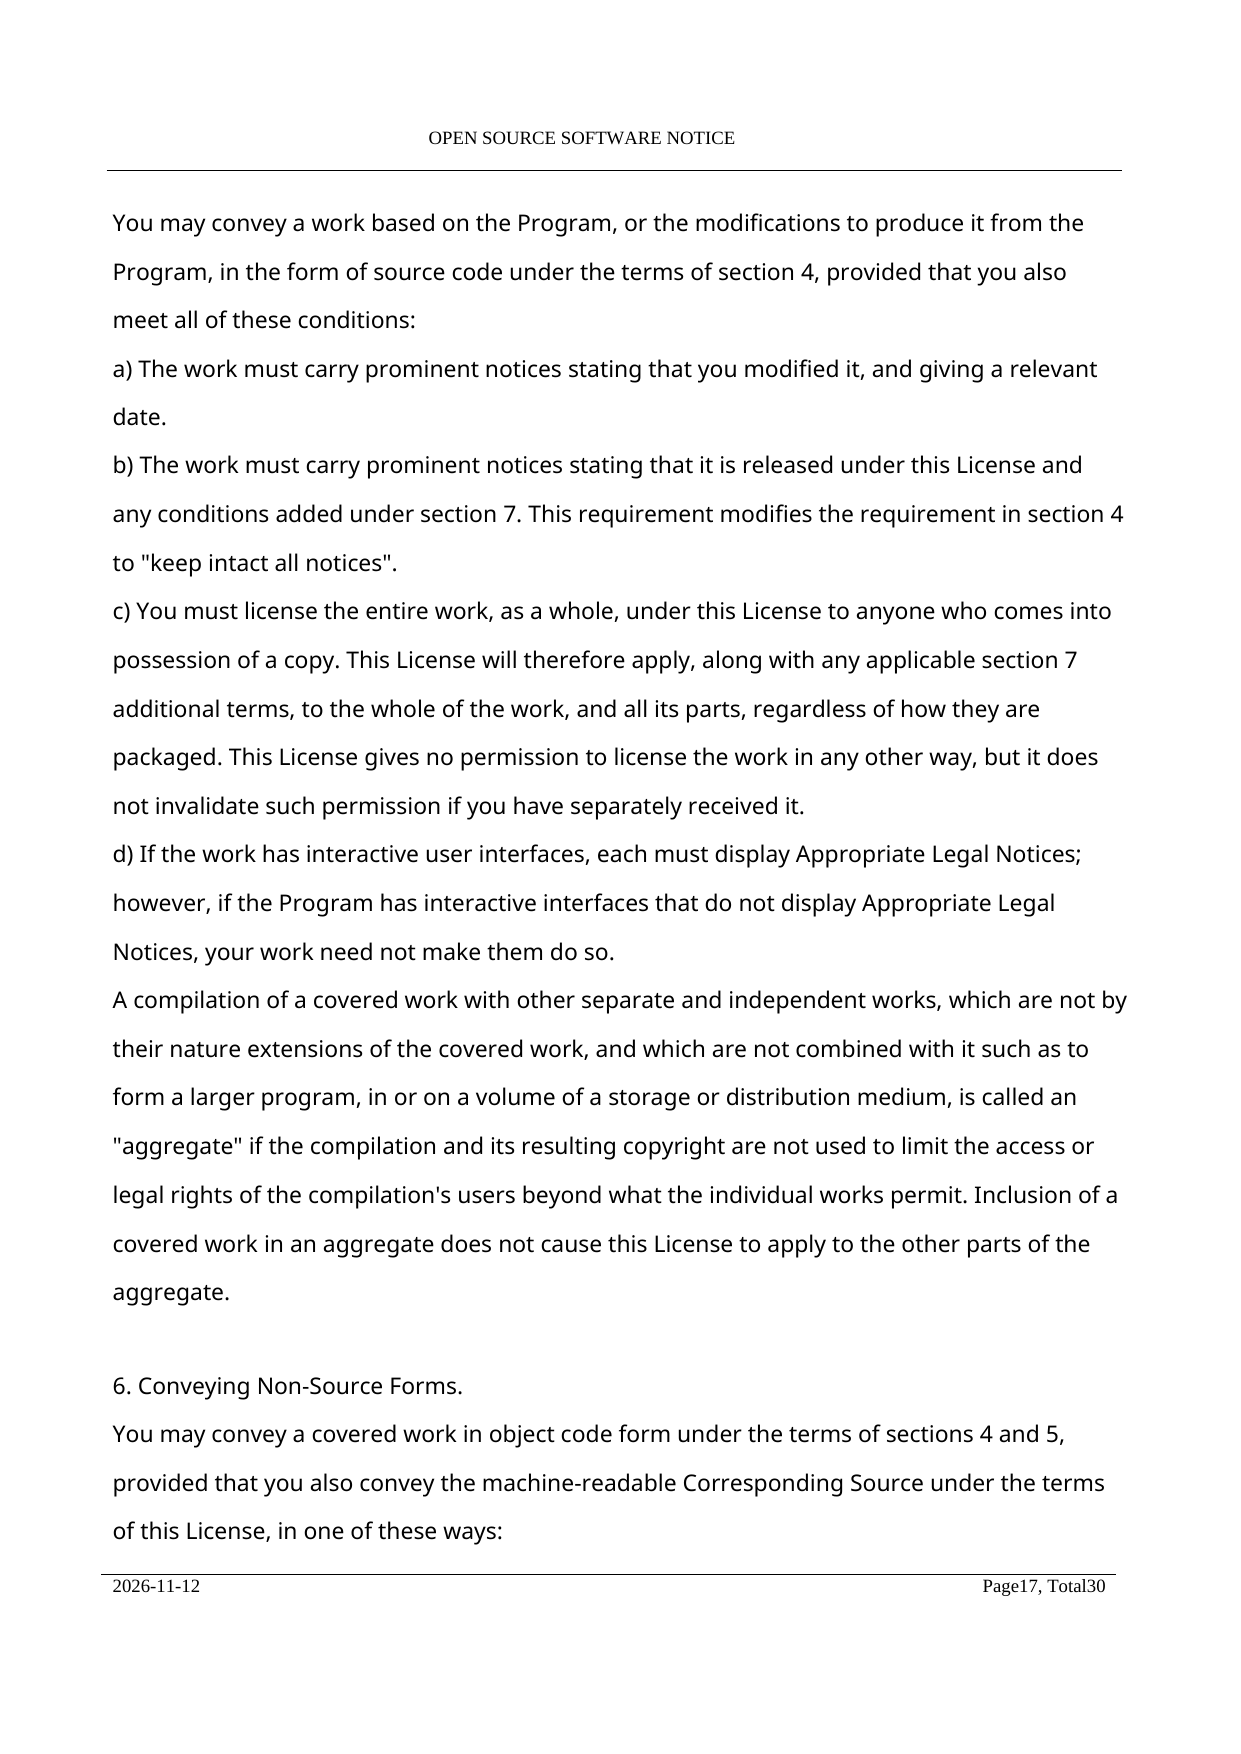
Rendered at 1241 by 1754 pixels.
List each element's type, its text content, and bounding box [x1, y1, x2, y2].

text A compilation of a covered work with other separate and independent works, which are not by their nature extensions of the covered work, and which are not combined with it such as to form a larger program, in or on a volume of a storage or distribution medium, is called an "aggregate" if the compilation and its resulting copyright are not used to limit the access or legal rights of the compilation's users beyond what the individual works permit. Inclusion of a covered work in an aggregate does not cause this License to apply to the other parts of the aggregate. [112, 983, 1128, 1308]
text 6. Conveying Non-Source Forms. [112, 1369, 1128, 1401]
text You may convey a covered work in object code form under the terms of sections 4 and 5, provided that you also convey the machine-readable Corresponding Source under the terms of this License, in one of these ways: [112, 1417, 1128, 1547]
text d) If the work has interactive user interfaces, each must display Appropriate Legal Notices; however, if the Program has interactive interfaces that do not display Appropriate Legal Notices, your work need not make them do so. [112, 838, 1128, 968]
text a) The work must carry prominent notices stating that you modified it, and giving a relevant date. [112, 352, 1128, 433]
text c) You must license the entire work, as a whole, under this License to anyone who comes into possession of a copy. This License will therefore apply, along with any applicable section 7 additional terms, to the whole of the work, and all its parts, regardless of how they are packaged. This License gives no permission to license the work in any other way, but it does not invalidate such permission if you have separately received it. [112, 594, 1128, 822]
text b) The work must carry prominent notices stating that it is released under this License and any conditions added under section 7. This requirement modifies the requirement in section 4 to "keep intact all notices". [112, 449, 1128, 579]
text You may convey a work based on the Program, or the modifications to produce it from the Program, in the form of source code under the terms of section 4, provided that you also meet all of these conditions: [112, 206, 1128, 336]
